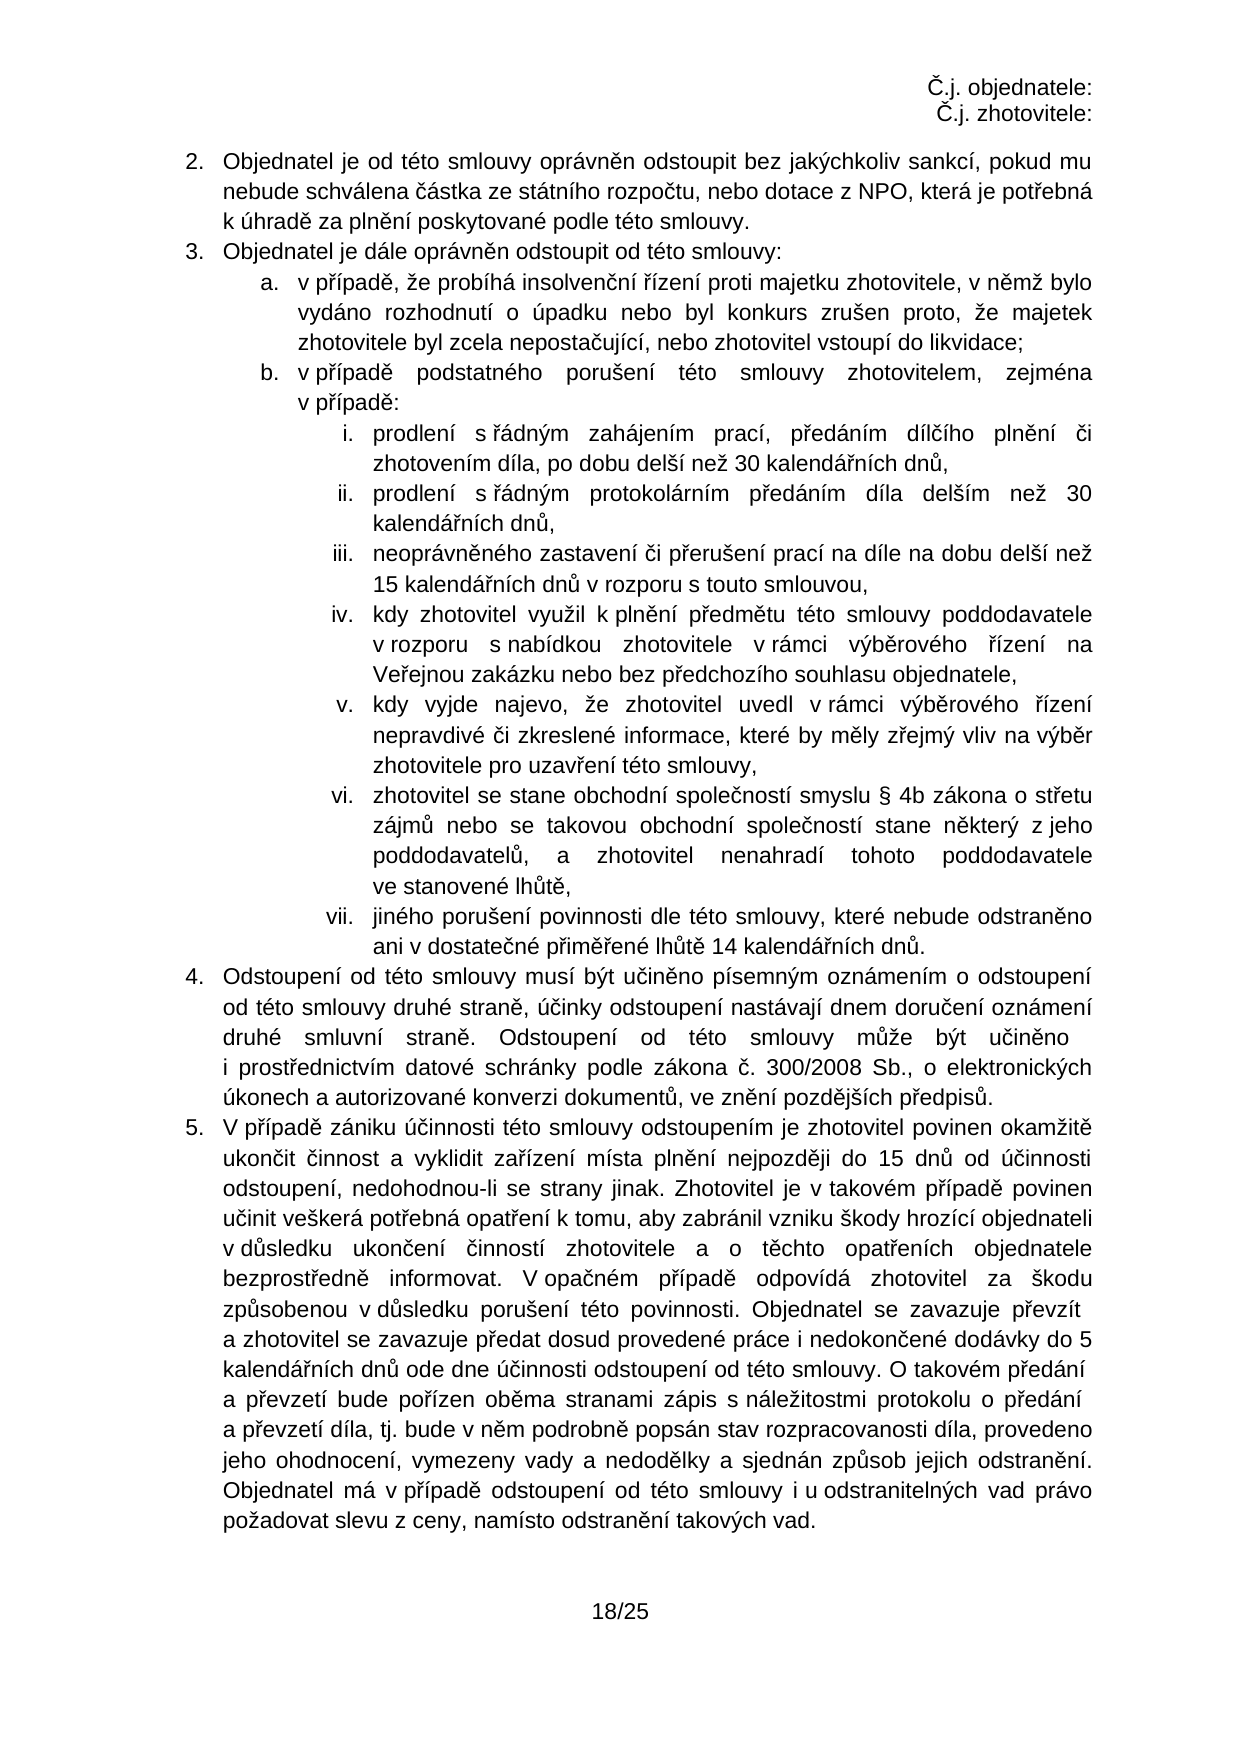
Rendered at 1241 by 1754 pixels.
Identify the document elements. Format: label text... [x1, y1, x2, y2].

list neoprávněného zastavení či přerušení prací na díle na dobu delší než 15 kalendářních dnů v rozporu s touto smlouvou, [354, 540, 1093, 597]
list Objednatel je od této smlouvy oprávněn odstoupit bez jakýchkoliv sankcí, pokud mu nebude schválena částka ze státního rozpočtu, nebo dotace z NPO, která je potřebná k úhradě za plnění poskytované podle této smlouvy. [185, 148, 1093, 234]
list Objednatel je dále oprávněn odstoupit od této smlouvy: [185, 238, 1093, 264]
list zhotovitel se stane obchodní společností smyslu § 4b zákona o střetu zájmů nebo se takovou obchodní společností stane některý z jeho poddodavatelů, a zhotovitel nenahradí tohoto poddodavatele ve stanovené lhůtě, [354, 782, 1093, 899]
list kdy zhotovitel využil k plnění předmětu této smlouvy poddodavatele v rozporu s nabídkou zhotovitele v rámci výběrového řízení na Veřejnou zakázku nebo bez předchozího souhlasu objednatele, [354, 601, 1093, 687]
list V případě zániku účinnosti této smlouvy odstoupením je zhotovitel povinen okamžitě ukončit činnost a vyklidit zařízení místa plnění nejpozději do 15 dnů od účinnosti odstoupení, nedohodnou-li se strany jinak. Zhotovitel je v takovém případě povinen učinit veškerá potřebná opatření k tomu, aby zabránil vzniku škody hrozící objednateli v důsledku ukončení činností zhotovitele a o těchto opatřeních objednatele bezprostředně informovat. V opačném případě odpovídá zhotovitel za škodu způsobenou v důsledku porušení této povinnosti. Objednatel se zavazuje převzít a zhotovitel se zavazuje předat dosud provedené práce i nedokončené dodávky do 5 kalendářních dnů ode dne účinnosti odstoupení od této smlouvy. O takovém předání a převzetí bude pořízen oběma stranami zápis s náležitostmi protokolu o předání a převzetí díla, tj. bude v něm podrobně popsán stav rozpracovanosti díla, provedeno jeho ohodnocení, vymezeny vady a nedodělky a sjednán způsob jejich odstranění. Objednatel má v případě odstoupení od této smlouvy i u odstranitelných vad právo požadovat slevu z ceny, namísto odstranění takových vad. [185, 1114, 1093, 1533]
list kdy vyjde najevo, že zhotovitel uvedl v rámci výběrového řízení nepravdivé či zkreslené informace, které by měly zřejmý vliv na výběr zhotovitele pro uzavření této smlouvy, [354, 691, 1093, 778]
list prodlení s řádným protokolárním předáním díla delším než 30 kalendářních dnů, [354, 480, 1093, 536]
list jiného porušení povinnosti dle této smlouvy, které nebude odstraněno ani v dostatečné přiměřené lhůtě 14 kalendářních dnů. [354, 903, 1093, 959]
list prodlení s řádným zahájením prací, předáním dílčího plnění či zhotovením díla, po dobu delší než 30 kalendářních dnů, [354, 419, 1093, 476]
list Odstoupení od této smlouvy musí být učiněno písemným oznámením o odstoupení od této smlouvy druhé straně, účinky odstoupení nastávají dnem doručení oznámení druhé smluvní straně. Odstoupení od této smlouvy může být učiněno i prostřednictvím datové schránky podle zákona č. 300/2008 Sb., o elektronických úkonech a autorizované konverzi dokumentů, ve znění pozdějších předpisů. [185, 963, 1093, 1110]
list v případě, že probíhá insolvenční řízení proti majetku zhotovitele, v němž bylo vydáno rozhodnutí o úpadku nebo byl konkurs zrušen proto, že majetek zhotovitele byl zcela nepostačující, nebo zhotovitel vstoupí do likvidace; [260, 268, 1093, 355]
list v případě podstatného porušení této smlouvy zhotovitelem, zejména v případě: [260, 359, 1093, 416]
